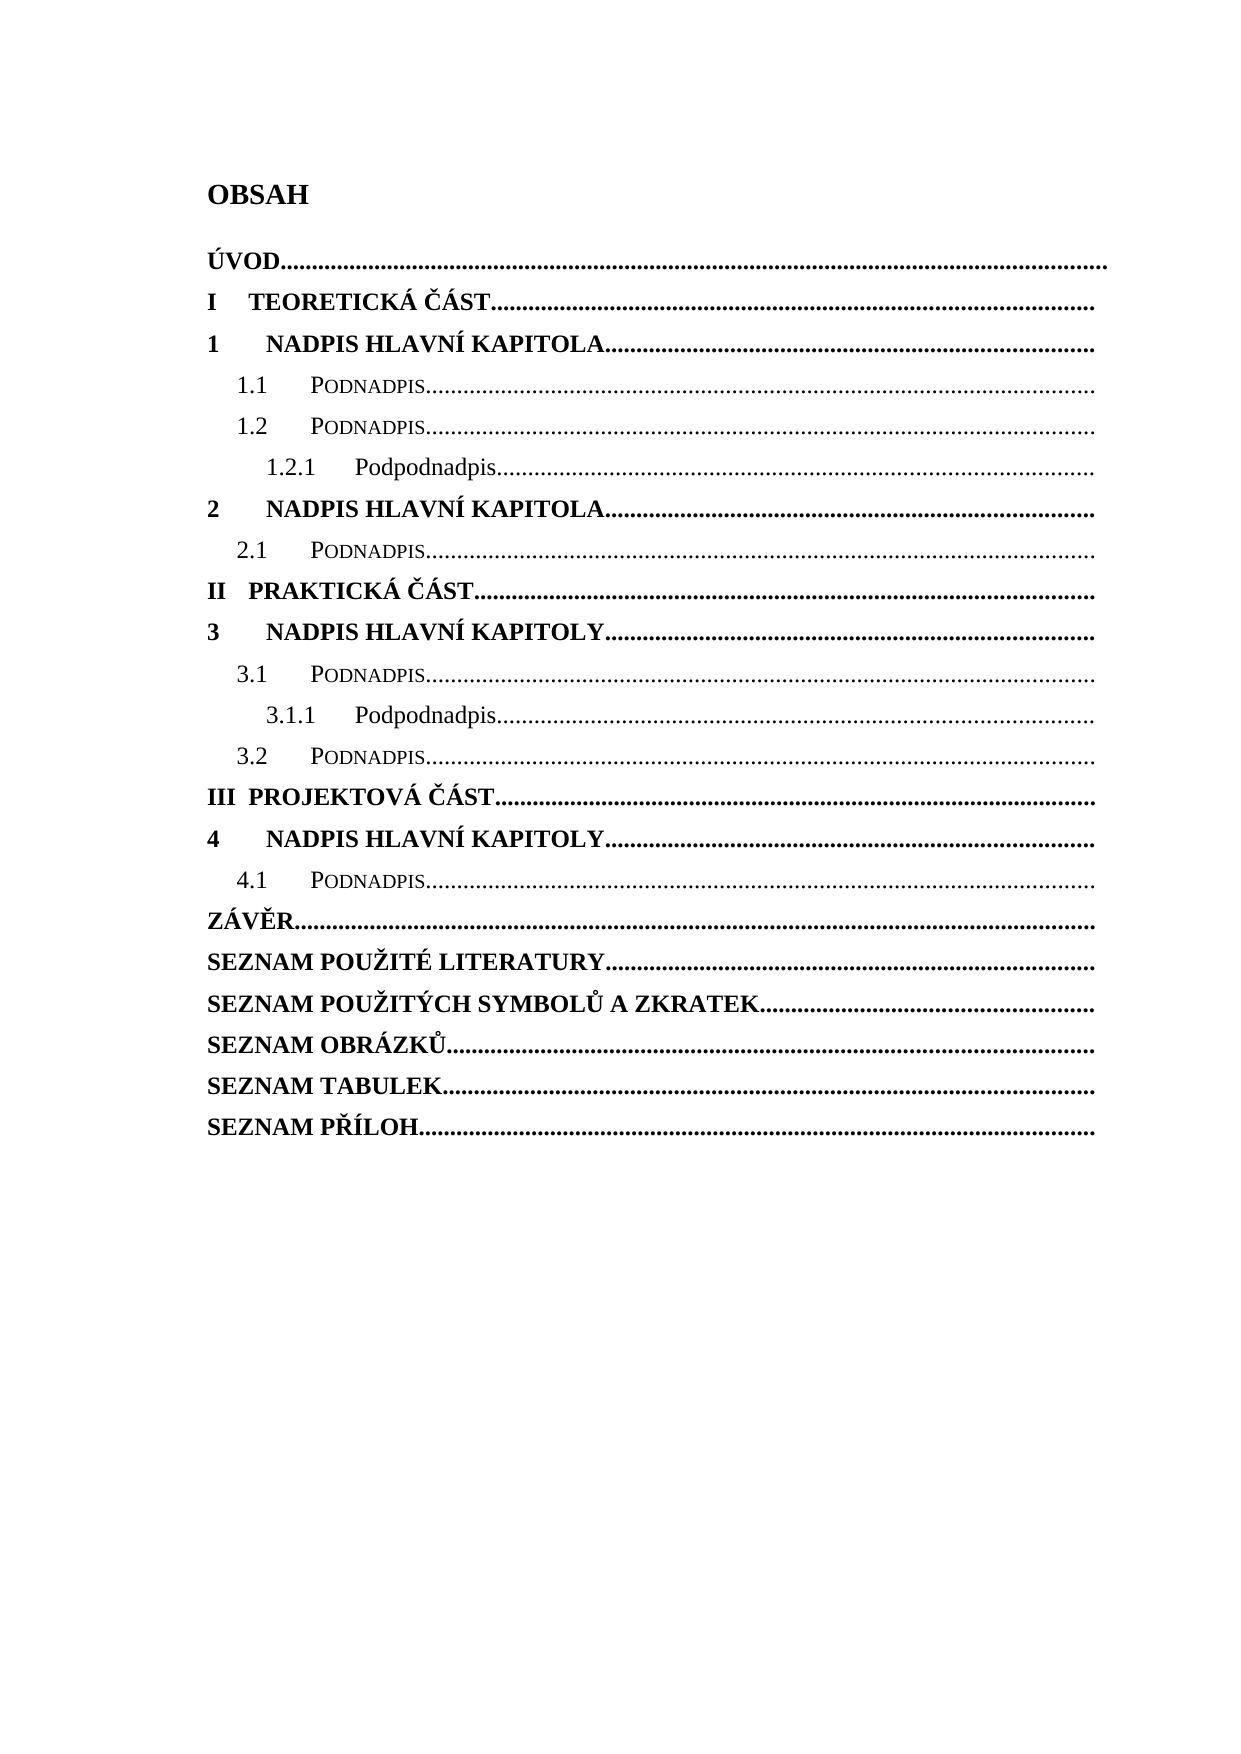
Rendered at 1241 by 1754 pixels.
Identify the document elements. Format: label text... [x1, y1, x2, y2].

text PRAKTICKÁ ČÁST 13 [207, 576, 1063, 605]
text SEZNAM POUŽITÉ LITERATURY 18 [207, 947, 1063, 976]
text 2.1 Podnadpis 12 [236, 535, 1063, 564]
text Projektová ČÁST 15 [207, 782, 1063, 811]
text OBSAH [207, 177, 1122, 211]
text seznam použitých symbolů a zkratek 19 [207, 989, 1063, 1017]
text 3.2 Podnadpis 14 [236, 741, 1063, 770]
text seznam TABULEK 21 [207, 1071, 1063, 1100]
text 1 Nadpis hlavní kapitola 11 [207, 329, 1063, 357]
text 4.1 Podnadpis 16 [236, 865, 1063, 894]
text seznam PŘÍLOH 22 [207, 1112, 1063, 1141]
text 3 nadpis hlavní kapitoly 14 [207, 617, 1063, 646]
text 2 nadpis hlavní kapitola 12 [207, 494, 1063, 522]
text 4 NADPIS HLAVNÍ KAPITOLY 16 [207, 824, 1063, 852]
text 1.2 Podnadpis 11 [236, 411, 1063, 440]
text 1.1 Podnadpis 11 [236, 370, 1063, 399]
text 3.1.1 Podpodnadpis 14 [266, 700, 1063, 729]
text Úvod 9 [207, 246, 1063, 275]
text 1.2.1 Podpodnadpis 11 [266, 452, 1063, 481]
text závěr 17 [207, 906, 1063, 935]
text seznam OBRÁZKŮ 20 [207, 1030, 1063, 1059]
text TEORETICKÁ ČÁST 10 [207, 287, 1063, 316]
text 3.1 Podnadpis 14 [236, 659, 1063, 687]
